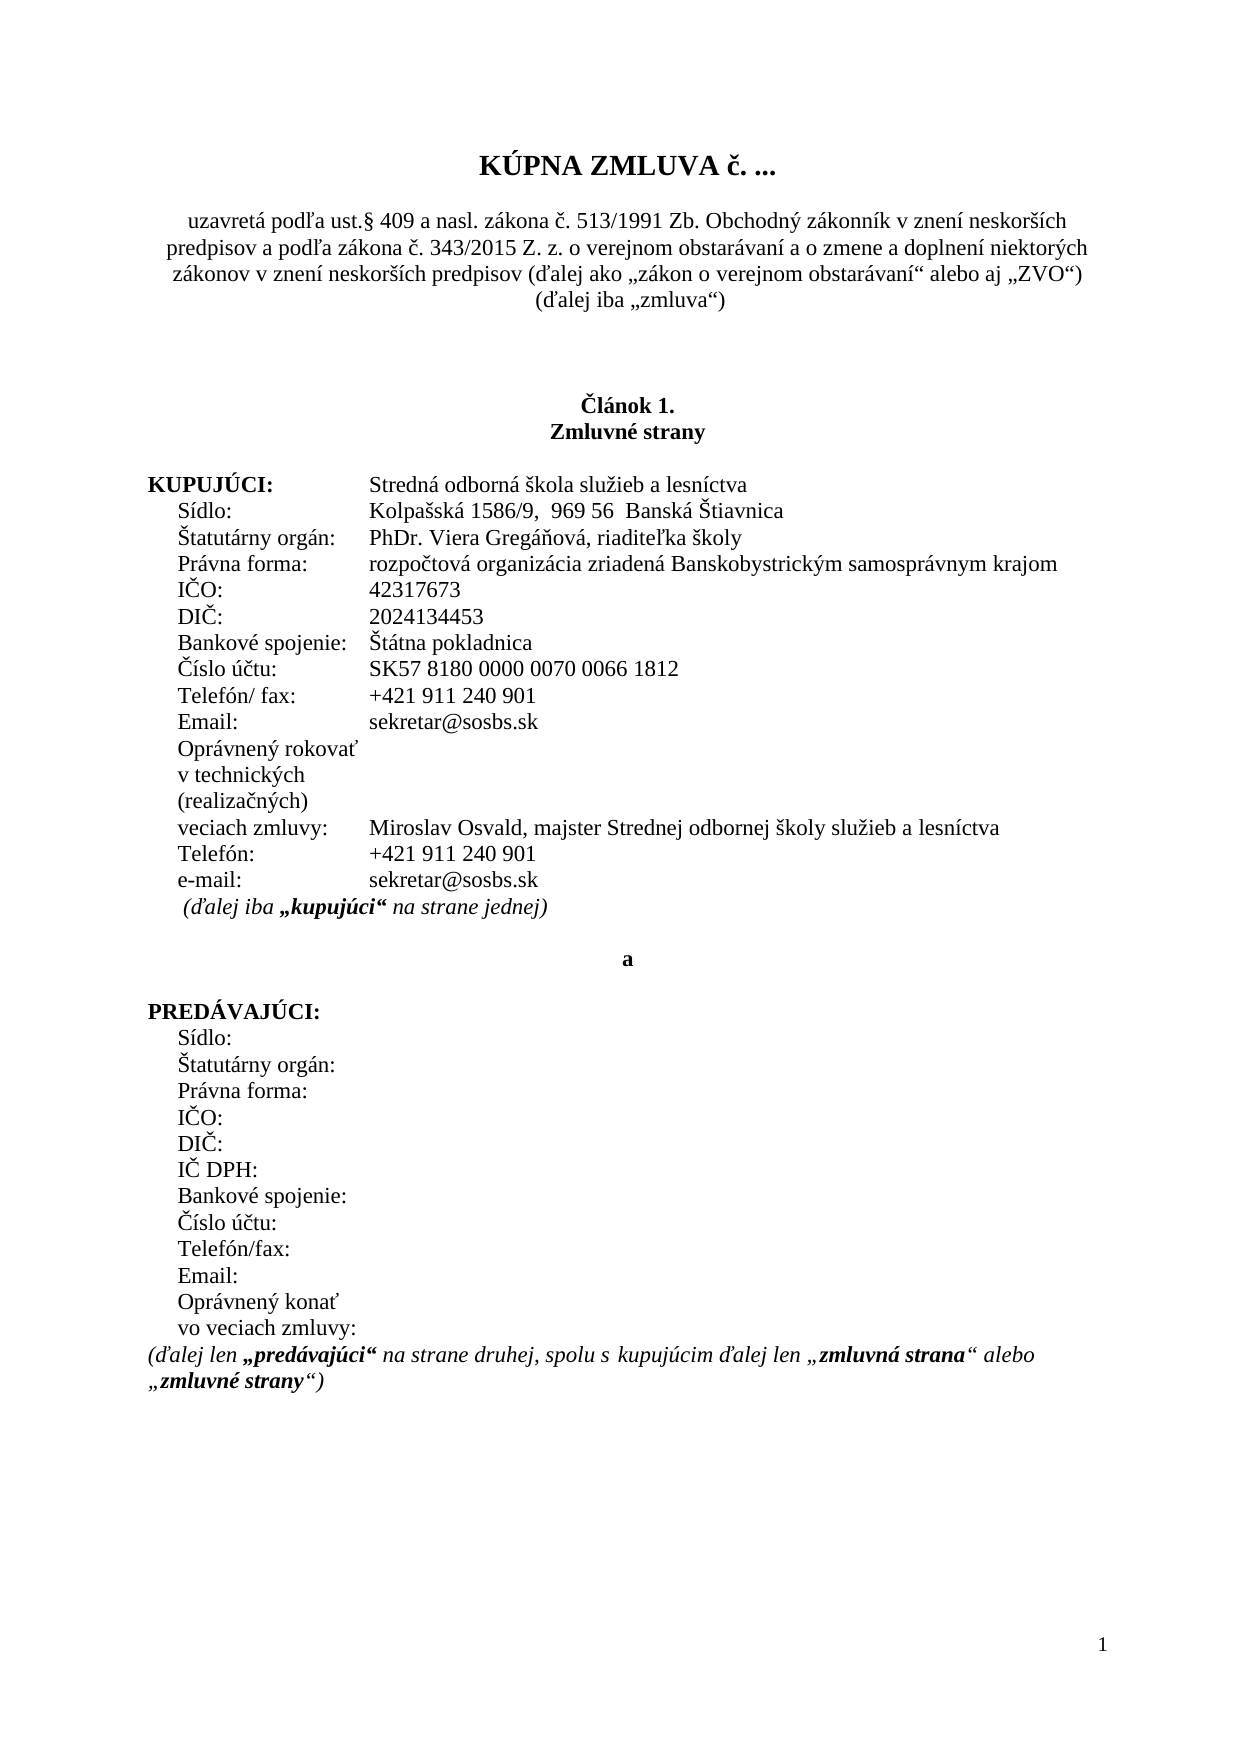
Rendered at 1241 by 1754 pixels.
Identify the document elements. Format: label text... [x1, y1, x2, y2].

text PREDÁVAJÚCI: [148, 998, 1107, 1024]
text Telefón/ fax: +421 911 240 901 [177, 682, 1107, 708]
text Oprávnený rokovať [177, 734, 1107, 761]
text uzavretá podľa ust.§ 409 a nasl. zákona č. 513/1991 Zb. Obchodný zákonník v znení neskorších predpisov a podľa zákona č. 343/2015 Z. z. o verejnom obstarávaní a o zmene a doplnení niektorých zákonov v znení neskorších predpisov (ďalej ako „zákon o verejnom obstarávaní“ alebo aj „ZVO“) [148, 207, 1107, 287]
text Bankové spojenie: Štátna pokladnica [177, 629, 1107, 656]
text Email: [177, 1262, 1107, 1288]
text Článok 1. [148, 392, 1107, 418]
text KÚPNA ZMLUVA č. ... [148, 148, 1107, 181]
text IČO: 42317673 [177, 576, 1107, 603]
text Telefón: +421 911 240 901 [177, 840, 1107, 866]
text Bankové spojenie: [177, 1183, 1107, 1209]
text (ďalej iba „zmluva“) [148, 287, 1107, 313]
text Štatutárny orgán: [177, 1051, 1107, 1077]
text Sídlo: [177, 1024, 1107, 1051]
text Právna forma: [177, 1077, 1107, 1103]
text Číslo účtu: SK57 8180 0000 0070 0066 1812 [177, 656, 1107, 682]
text (ďalej len „predávajúci“ na strane druhej, spolu s kupujúcim ďalej len „zmluvná strana“ alebo „zmluvné strany“) [148, 1341, 1107, 1393]
text Číslo účtu: [177, 1209, 1107, 1235]
text Zmluvné strany [148, 418, 1107, 445]
text Právna forma: rozpočtová organizácia zriadená Banskobystrickým samosprávnym krajom [177, 550, 1107, 576]
text Telefón/fax: [177, 1235, 1107, 1262]
text Štatutárny orgán: PhDr. Viera Gregáňová, riaditeľka školy [177, 524, 1107, 550]
text a [148, 945, 1107, 972]
text vo veciach zmluvy: [177, 1314, 1107, 1341]
text IČO: [177, 1103, 1107, 1130]
text (realizačných) [177, 787, 1107, 814]
text e-mail: sekretar@sosbs.sk [177, 866, 1107, 893]
text KUPUJÚCI: Stredná odborná škola služieb a lesníctva [148, 471, 1107, 497]
text Sídlo: Kolpašská 1586/9, 969 56 Banská Štiavnica [177, 497, 1107, 524]
text DIČ: [177, 1130, 1107, 1156]
text v technických [177, 761, 1107, 787]
text Email: sekretar@sosbs.sk [177, 708, 1107, 734]
text veciach zmluvy: Miroslav Osvald, majster Strednej odbornej školy služieb a lesníctva [177, 814, 1107, 840]
text (ďalej iba „kupujúci“ na strane jednej) [148, 893, 1107, 919]
text Oprávnený konať [177, 1288, 1107, 1314]
text DIČ: 2024134453 [177, 603, 1107, 629]
text IČ DPH: [177, 1156, 1107, 1183]
